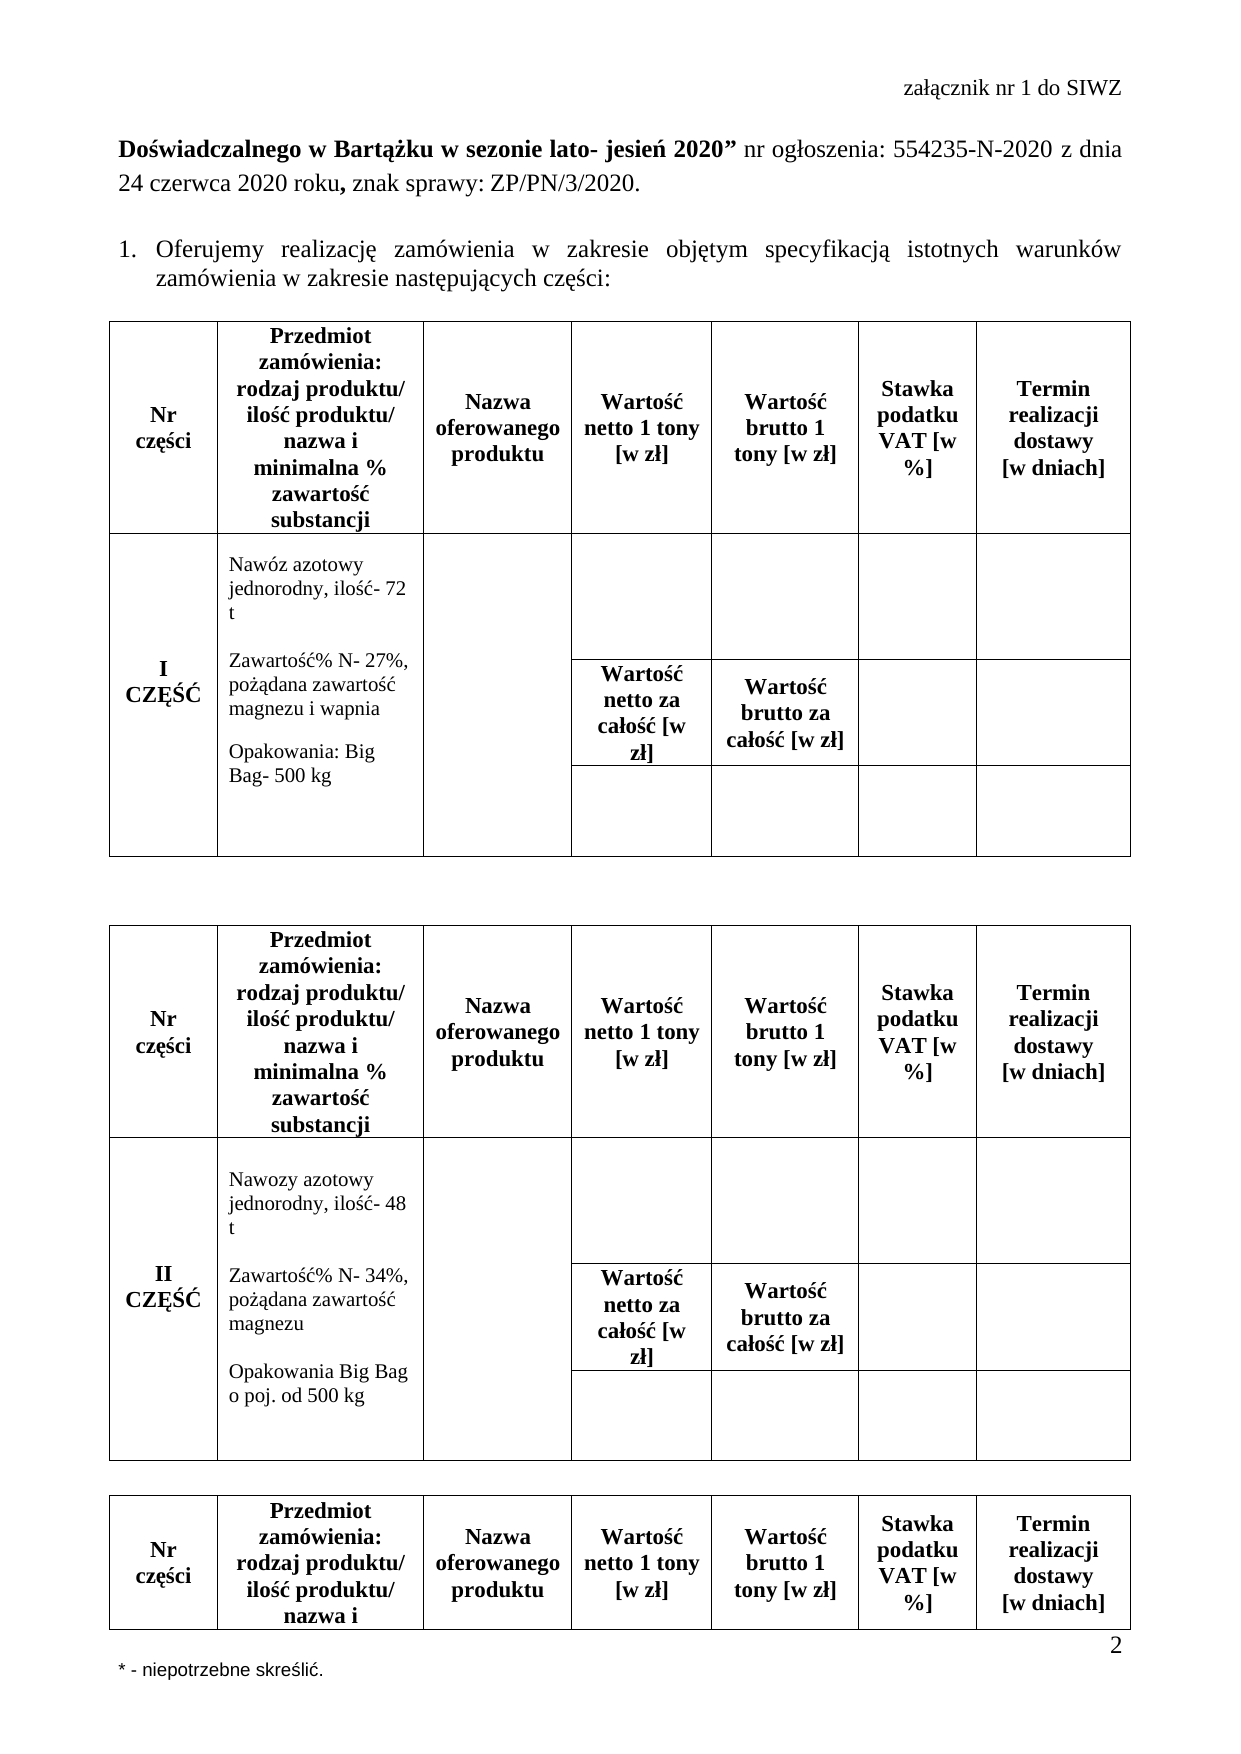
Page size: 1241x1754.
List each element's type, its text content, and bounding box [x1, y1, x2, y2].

table_header Nazwa oferowanego produktu [424, 926, 571, 1137]
table_cell II CZĘŚĆ [110, 1138, 217, 1460]
table_header Przedmiot zamówienia: rodzaj produktu/ ilość produktu/ nazwa i minimalna % zawartość substancji [218, 926, 423, 1137]
table_cell [859, 1371, 976, 1460]
table_cell [977, 1264, 1130, 1370]
table_cell [977, 534, 1130, 659]
table_cell Nawozy azotowy jednorodny, ilość- 48 t Zawartość% N- 34%, pożądana zawartość magnezu Opakowania Big Bag o poj. od 500 kg [218, 1138, 423, 1460]
table_header Termin realizacji dostawy [w dniach] [977, 926, 1130, 1137]
table_cell [977, 1138, 1130, 1263]
table_cell [572, 766, 711, 856]
table_header Nr części [110, 1496, 217, 1629]
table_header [572, 1496, 711, 1629]
table_cell I CZĘŚĆ [110, 534, 217, 856]
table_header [424, 1496, 571, 1629]
table_header Stawka podatku VAT [w %] [859, 322, 976, 533]
table_cell [424, 534, 571, 856]
table_header Wartość netto 1 tony [w zł] [572, 926, 711, 1137]
table_cell [977, 660, 1130, 765]
table_cell Wartość netto za całość [w zł] [572, 660, 711, 765]
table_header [712, 1496, 858, 1629]
table_cell [859, 1138, 976, 1263]
table_header Przedmiot zamówienia: rodzaj produktu/ ilość produktu/ nazwa i minimalna % zawartość substancji [218, 322, 423, 533]
table_cell [572, 1371, 711, 1460]
table_header Termin realizacji dostawy [w dniach] [977, 322, 1130, 533]
table_cell Wartość brutto za całość [w zł] [712, 660, 858, 765]
table_header Wartość brutto 1 tony [w zł] [712, 926, 858, 1137]
table_header Wartość netto 1 tony [w zł] [572, 322, 711, 533]
table_cell Wartość brutto za całość [w zł] [712, 1264, 858, 1370]
table_cell [712, 534, 858, 659]
table_cell Nawóz azotowy jednorodny, ilość- 72 t Zawartość% N- 27%, pożądana zawartość magnezu i wapnia Opakowania: Big Bag- 500 kg [218, 534, 423, 856]
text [118, 130, 1122, 197]
table_cell Wartość netto za całość [w zł] [572, 1264, 711, 1370]
table_cell [859, 766, 976, 856]
table_cell [712, 766, 858, 856]
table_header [977, 1496, 1130, 1629]
table_header Nr części [110, 322, 217, 533]
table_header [218, 1496, 423, 1629]
table_cell [424, 1138, 571, 1460]
list Oferujemy realizację zamówienia w zakresie objętym specyfikacją istotnych warunków zamówienia w zakresie następujących części: [118, 234, 1122, 292]
table_cell [859, 660, 976, 765]
table_header Nr części [110, 926, 217, 1137]
table_cell [977, 1371, 1130, 1460]
table_cell [712, 1138, 858, 1263]
table_cell [859, 534, 976, 659]
table_cell [572, 534, 711, 659]
table_cell [859, 1264, 976, 1370]
table_header Wartość brutto 1 tony [w zł] [712, 322, 858, 533]
table_cell [572, 1138, 711, 1263]
table_cell [977, 766, 1130, 856]
table_cell [712, 1371, 858, 1460]
table_header Nazwa oferowanego produktu [424, 322, 571, 533]
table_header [859, 1496, 976, 1629]
table_header Stawka podatku VAT [w %] [859, 926, 976, 1137]
